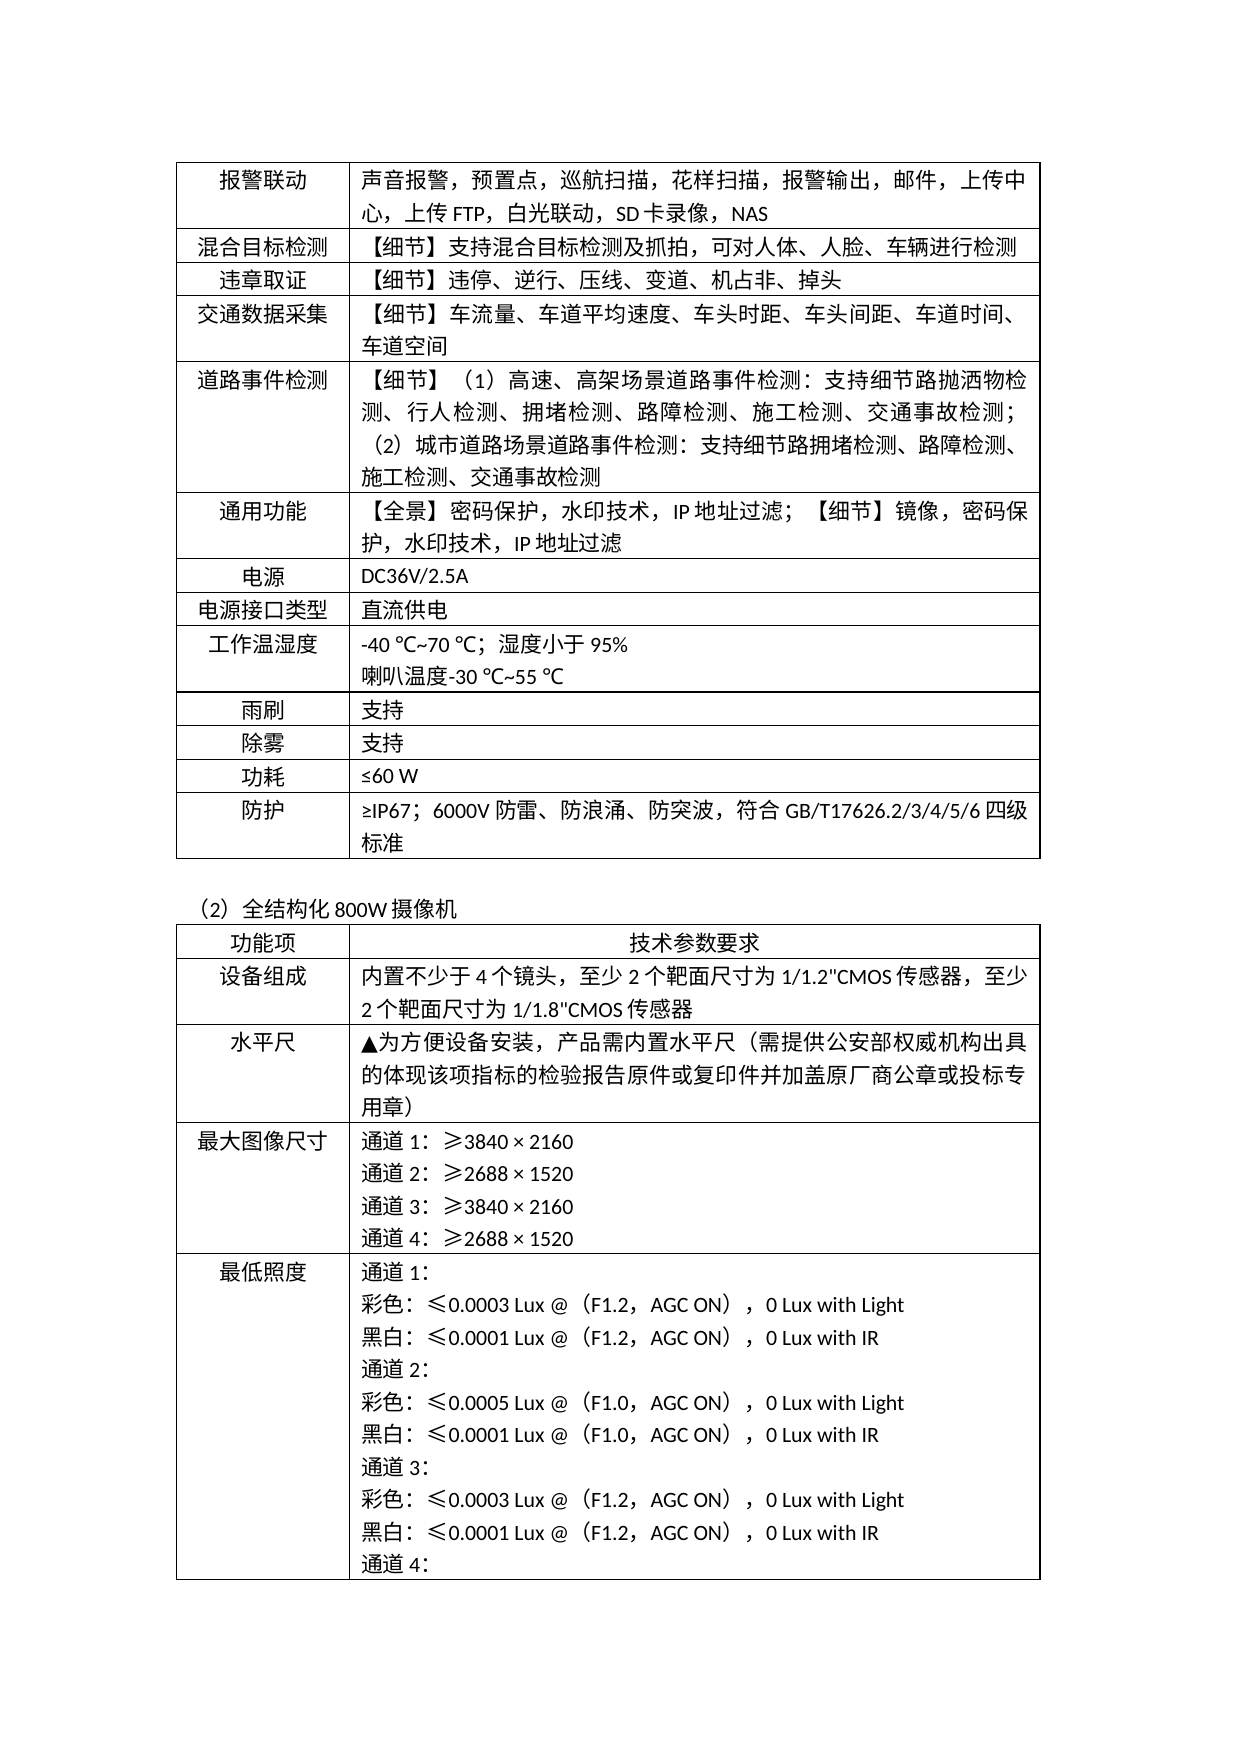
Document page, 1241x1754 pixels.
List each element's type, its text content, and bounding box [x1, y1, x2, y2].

table_header 功能项 [177, 925, 349, 958]
table_cell 电源 [177, 559, 349, 592]
table_cell 设备组成 [177, 959, 349, 1024]
table_cell 混合目标检测 [177, 229, 349, 262]
table_cell 最低照度 [177, 1254, 349, 1579]
text （2）全结构化800W摄像机 [187, 892, 1053, 924]
table_cell 支持 [350, 693, 1039, 725]
table_cell ≤60 W [350, 760, 1039, 792]
table_cell 通道1：≥3840 × 2160 通道2：≥2688 × 1520 通道3：≥3840 × 2160 通道4：≥2688 × 1520 [350, 1123, 1039, 1253]
table_cell 声音报警，预置点，巡航扫描，花样扫描，报警输出，邮件，上传中心，上传FTP，白光联动，SD卡录像，NAS [350, 163, 1039, 228]
table_cell 【细节】支持混合目标检测及抓拍，可对人体、人脸、车辆进行检测 [350, 229, 1039, 262]
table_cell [350, 1254, 1039, 1579]
table_cell 内置不少于4个镜头，至少2个靶面尺寸为1/1.2"CMOS传感器，至少2个靶面尺寸为1/1.8"CMOS传感器 [350, 959, 1039, 1024]
table_cell 支持 [350, 726, 1039, 758]
table_cell 直流供电 [350, 593, 1039, 625]
table_cell ≥IP67；6000V 防雷、防浪涌、防突波，符合GB/T17626.2/3/4/5/6四级标准 [350, 793, 1039, 858]
table_cell 功耗 [177, 760, 349, 792]
table_cell 电源接口类型 [177, 593, 349, 625]
table_cell ▲为方便设备安装，产品需内置水平尺（需提供公安部权威机构出具的体现该项指标的检验报告原件或复印件并加盖原厂商公章或投标专用章） [350, 1025, 1039, 1122]
table_cell 水平尺 [177, 1025, 349, 1122]
table_cell DC36V/2.5A [350, 559, 1039, 592]
table_cell 【全景】密码保护，水印技术，IP地址过滤；【细节】镜像，密码保护，水印技术，IP地址过滤 [350, 493, 1039, 558]
table_cell 违章取证 [177, 263, 349, 295]
table_cell 除雾 [177, 726, 349, 758]
table_cell 最大图像尺寸 [177, 1123, 349, 1253]
table_cell -40 ℃~70 ℃；湿度小于95% 喇叭温度-30 ℃~55 ℃ [350, 626, 1039, 691]
table_cell 【细节】（1）高速、高架场景道路事件检测：支持细节路抛洒物检测、行人检测、拥堵检测、路障检测、施工检测、交通事故检测；（2）城市道路场景道路事件检测：支持细节路拥堵检测、路障检测、施工检测、交通事故检测 [350, 362, 1039, 492]
table_cell 交通数据采集 [177, 296, 349, 361]
table_cell 报警联动 [177, 163, 349, 228]
table_cell 【细节】违停、逆行、压线、变道、机占非、掉头 [350, 263, 1039, 295]
table_cell 【细节】车流量、车道平均速度、车头时距、车头间距、车道时间、车道空间 [350, 296, 1039, 361]
table_header 技术参数要求 [350, 925, 1039, 958]
table_cell 雨刷 [177, 693, 349, 725]
table_cell 道路事件检测 [177, 362, 349, 492]
table_cell 防护 [177, 793, 349, 858]
table_cell 通用功能 [177, 493, 349, 558]
table_cell 工作温湿度 [177, 626, 349, 691]
